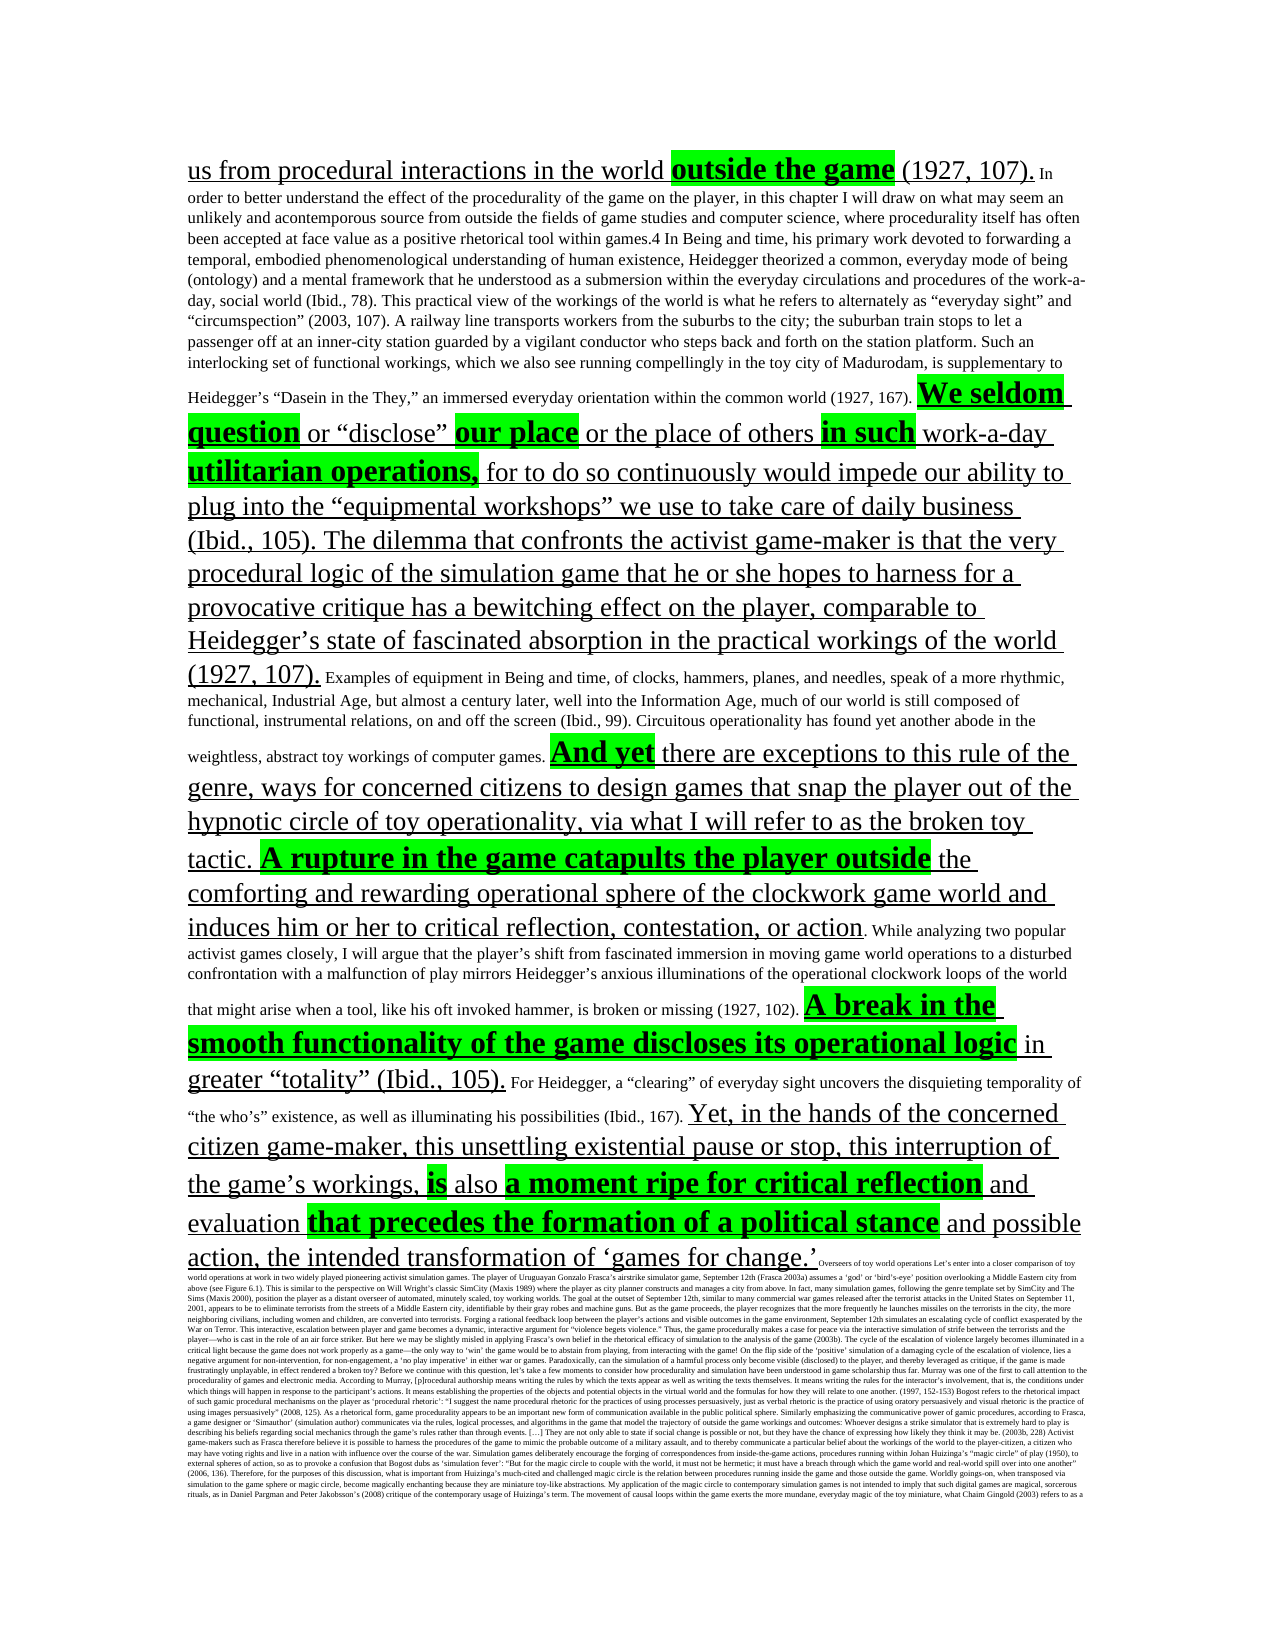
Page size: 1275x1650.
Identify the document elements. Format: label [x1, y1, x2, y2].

text [187, 150, 1087, 1499]
